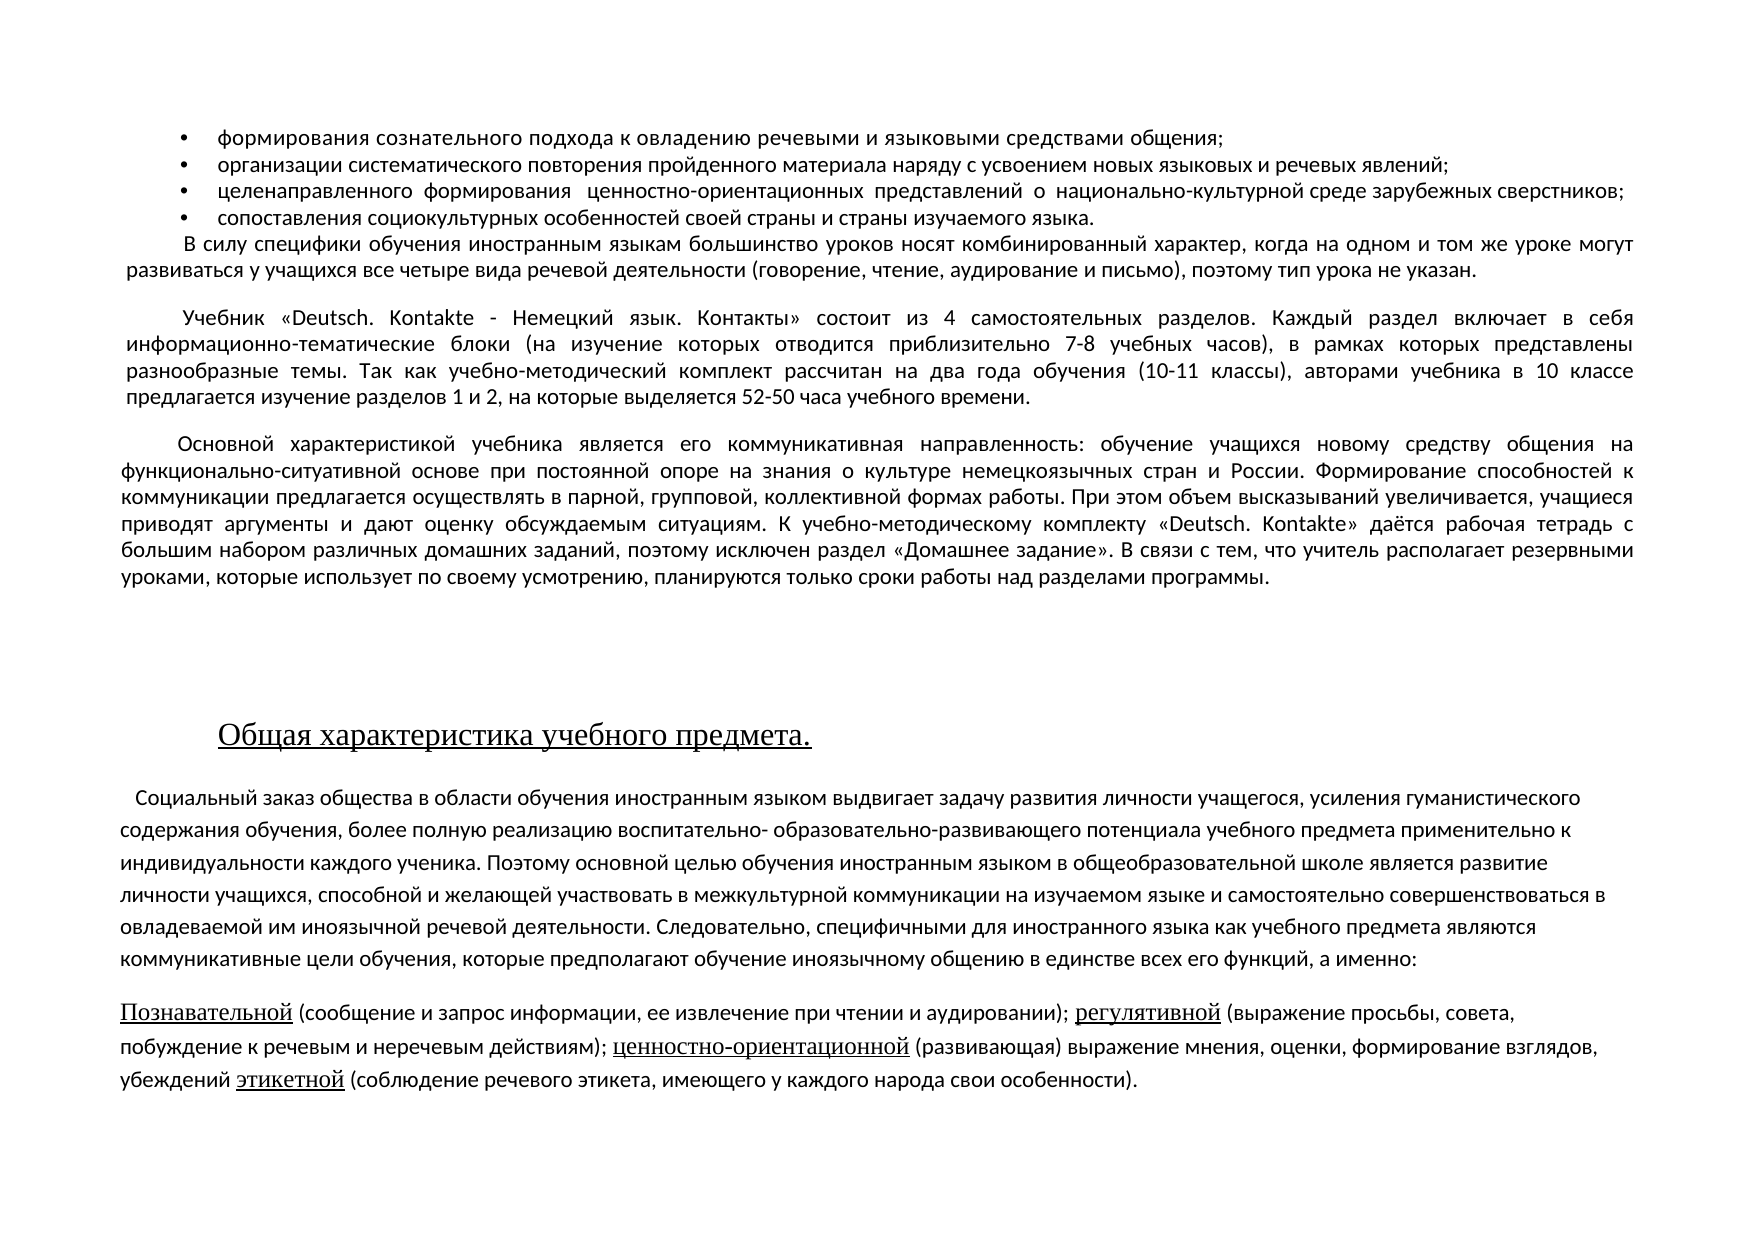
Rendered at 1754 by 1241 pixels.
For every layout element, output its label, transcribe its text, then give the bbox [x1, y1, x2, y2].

list целенаправленного формирования ценностно-ориентационных представлений о национально-культурной среде зарубежных сверстников; [125, 177, 1634, 204]
text В силу специфики обучения иностранным языкам большинство уроков носят комбинированный характер, когда на одном и том же уроке могут развиваться у учащихся все четыре вида речевой деятельности (говорение, чтение, аудирование и письмо), поэтому тип урока не указан. [126, 230, 1634, 283]
text Учебник «Deutsch. Kontakte - Немецкий язык. Контакты» состоит из 4 самостоятельных разделов. Каждый раздел включает в себя информационно-тематические блоки (на изучение которых отводится приблизительно 7-8 учебных часов), в рамках которых представлены разнообразные темы. Так как учебно-методический комплект рассчитан на два года обучения (10-11 классы), авторами учебника в 10 классе предлагается изучение разделов 1 и 2, на которые выделяется 52-50 часа учебного времени. [126, 304, 1634, 410]
text Социальный заказ общества в области обучения иностранным языком выдвигает задачу развития личности учащегося, усиления гуманистического содержания обучения, более полную реализацию воспитательно- образовательно-развивающего потенциала учебного предмета применительно к индивидуальности каждого ученика. Поэтому основной целью обучения иностранным языком в общеобразовательной школе является развитие личности учащихся, способной и желающей участвовать в межкультурной коммуникации на изучаемом языке и самостоятельно совершенствоваться в овладеваемой им иноязычной речевой деятельности. Следовательно, специфичными для иностранного языка как учебного предмета являются коммуникативные цели обучения, которые предполагают обучение иноязычному общению в единстве всех его функций, а именно: [120, 783, 1634, 972]
list организации систематического повторения пройденного материала наряду с усвоением новых языковых и речевых явлений; [125, 151, 1634, 177]
list формирования сознательного подхода к овладению речевыми и языковыми средствами общения; [125, 124, 1634, 151]
text Основной характеристикой учебника является его коммуникативная направленность: обучение учащихся новому средству общения на функционально-ситуативной основе при постоянной опоре на знания о культуре немецкоязычных стран и России. Формирование способностей к коммуникации предлагается осуществлять в парной, групповой, коллективной формах работы. При этом объем высказываний увеличивается, учащиеся приводят аргументы и дают оценку обсуждаемым ситуациям. К учебно-методическому комплекту «Deutsch. Kontakte» даётся рабочая тетрадь с большим набором различных домашних заданий, поэтому исключен раздел «Домашнее задание». В связи с тем, что учитель располагает резервными уроками, которые использует по своему усмотрению, планируются только сроки работы над разделами программы. [121, 431, 1634, 589]
text Общая характеристика учебного предмета. [122, 719, 1634, 751]
text Познавательной (сообщение и запрос информации, ее извлечение при чтении и аудировании); регулятивной (выражение просьбы, совета, побуждение к речевым и неречевым действиям); ценностно-ориентационной (развивающая) выражение мнения, оценки, формирование взглядов, убеждений этикетной (соблюдение речевого этикета, имеющего у каждого народа свои особенности). [120, 997, 1634, 1093]
list сопоставления социокультурных особенностей своей страны и страны изучаемого языка. [180, 204, 1634, 230]
